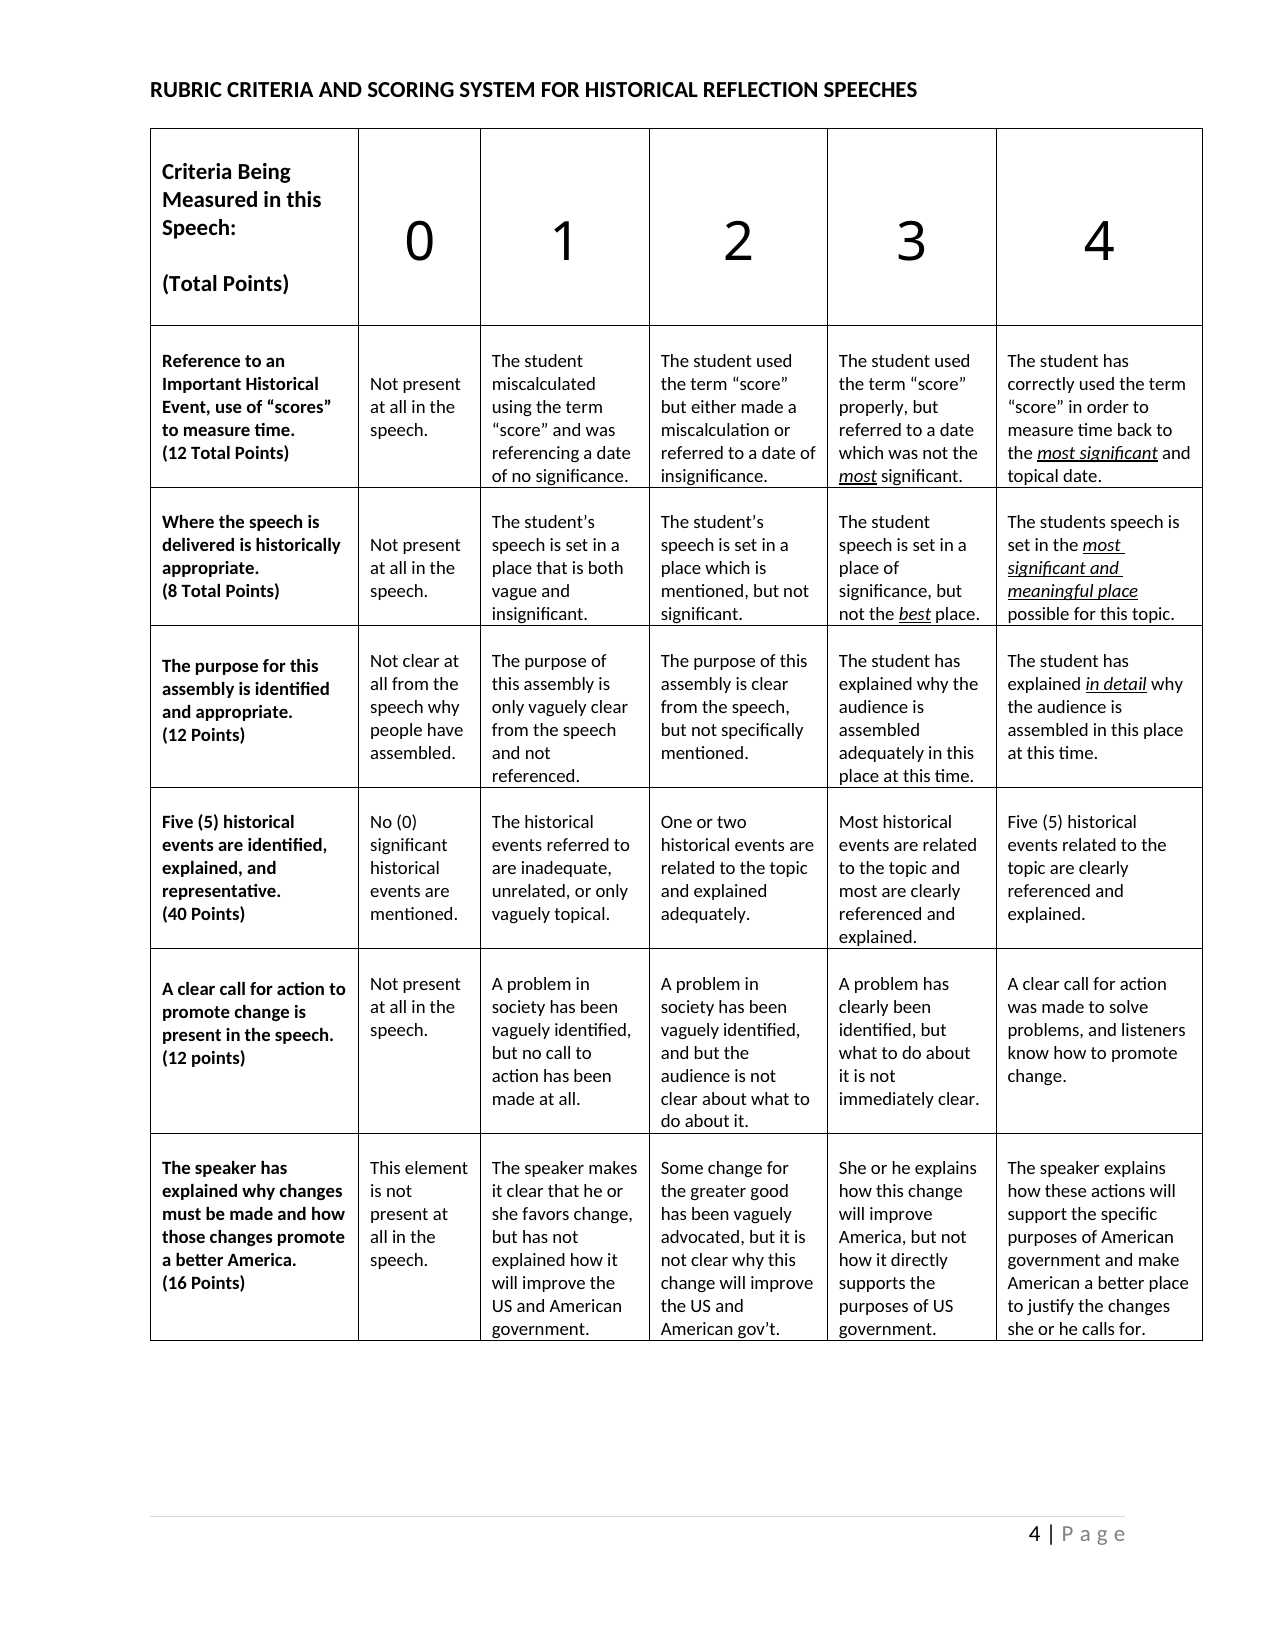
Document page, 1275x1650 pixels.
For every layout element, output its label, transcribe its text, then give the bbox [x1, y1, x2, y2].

table_cell Some change for the greater good has been vaguely advocated, but it is not clear why this change will improve the US and American gov’t. [650, 1134, 827, 1340]
table_header 2 [650, 129, 827, 325]
table_cell The student has explained why the audience is assembled adequately in this place at this time. [828, 626, 996, 787]
table_cell Not clear at all from the speech why people have assembled. [359, 626, 480, 787]
table_header 3 [828, 129, 996, 325]
table_cell The student miscalculated using the term “score” and was referencing a date of no significance. [481, 326, 649, 487]
table_header Criteria Being Measured in this Speech: (Total Points) [151, 129, 358, 325]
table_cell Where the speech is delivered is historically appropriate. (8 Total Points) [151, 488, 358, 625]
table_cell Not present at all in the speech. [359, 326, 480, 487]
table_cell The student used the term “score” properly, but referred to a date which was not the most significant. [828, 326, 996, 487]
table_header 4 [997, 129, 1202, 325]
table_cell A problem in society has been vaguely identified, and but the audience is not clear about what to do about it. [650, 949, 827, 1132]
table_cell A clear call for action was made to solve problems, and listeners know how to promote change. [997, 949, 1202, 1132]
text RUBRIC CRITERIA AND SCORING SYSTEM FOR HISTORICAL REFLECTION SPEECHES [150, 75, 1125, 103]
table_cell A problem in society has been vaguely identified, but no call to action has been made at all. [481, 949, 649, 1132]
table_cell The student’s speech is set in a place that is both vague and insignificant. [481, 488, 649, 625]
table_cell This element is not present at all in the speech. [359, 1134, 480, 1340]
table_cell Most historical events are related to the topic and most are clearly referenced and explained. [828, 788, 996, 948]
table_cell Five (5) historical events related to the topic are clearly referenced and explained. [997, 788, 1202, 948]
table_cell The purpose for this assembly is identified and appropriate. (12 Points) [151, 626, 358, 787]
table_cell Not present at all in the speech. [359, 949, 480, 1132]
table_cell The purpose of this assembly is clear from the speech, but not specifically mentioned. [650, 626, 827, 787]
table_cell No (0) significant historical events are mentioned. [359, 788, 480, 948]
table_cell Reference to an Important Historical Event, use of “scores” to measure time. (12 Total Points) [151, 326, 358, 487]
table_cell The historical events referred to are inadequate, unrelated, or only vaguely topical. [481, 788, 649, 948]
table_cell A problem has clearly been identified, but what to do about it is not immediately clear. [828, 949, 996, 1132]
table_header 1 [481, 129, 649, 325]
table_cell One or two historical events are related to the topic and explained adequately. [650, 788, 827, 948]
table_cell The purpose of this assembly is only vaguely clear from the speech and not referenced. [481, 626, 649, 787]
table_cell She or he explains how this change will improve America, but not how it directly supports the purposes of US government. [828, 1134, 996, 1340]
table_cell Not present at all in the speech. [359, 488, 480, 625]
table_cell The student used the term “score” but either made a miscalculation or referred to a date of insignificance. [650, 326, 827, 487]
table_cell The speaker explains how these actions will support the specific purposes of American government and make American a better place to justify the changes she or he calls for. [997, 1134, 1202, 1340]
table_cell The student’s speech is set in a place which is mentioned, but not significant. [650, 488, 827, 625]
table_cell A clear call for action to promote change is present in the speech. (12 points) [151, 949, 358, 1132]
table_cell The student has correctly used the term “score” in order to measure time back to the most significant and topical date. [997, 326, 1202, 487]
table_header 0 [359, 129, 480, 325]
table_cell The speaker makes it clear that he or she favors change, but has not explained how it will improve the US and American government. [481, 1134, 649, 1340]
table_cell The student has explained in detail why the audience is assembled in this place at this time. [997, 626, 1202, 787]
table_cell The students speech is set in the most significant and meaningful place possible for this topic. [997, 488, 1202, 625]
table_cell Five (5) historical events are identified, explained, and representative. (40 Points) [151, 788, 358, 948]
table_cell The student speech is set in a place of significance, but not the best place. [828, 488, 996, 625]
table_cell The speaker has explained why changes must be made and how those changes promote a better America. (16 Points) [151, 1134, 358, 1340]
